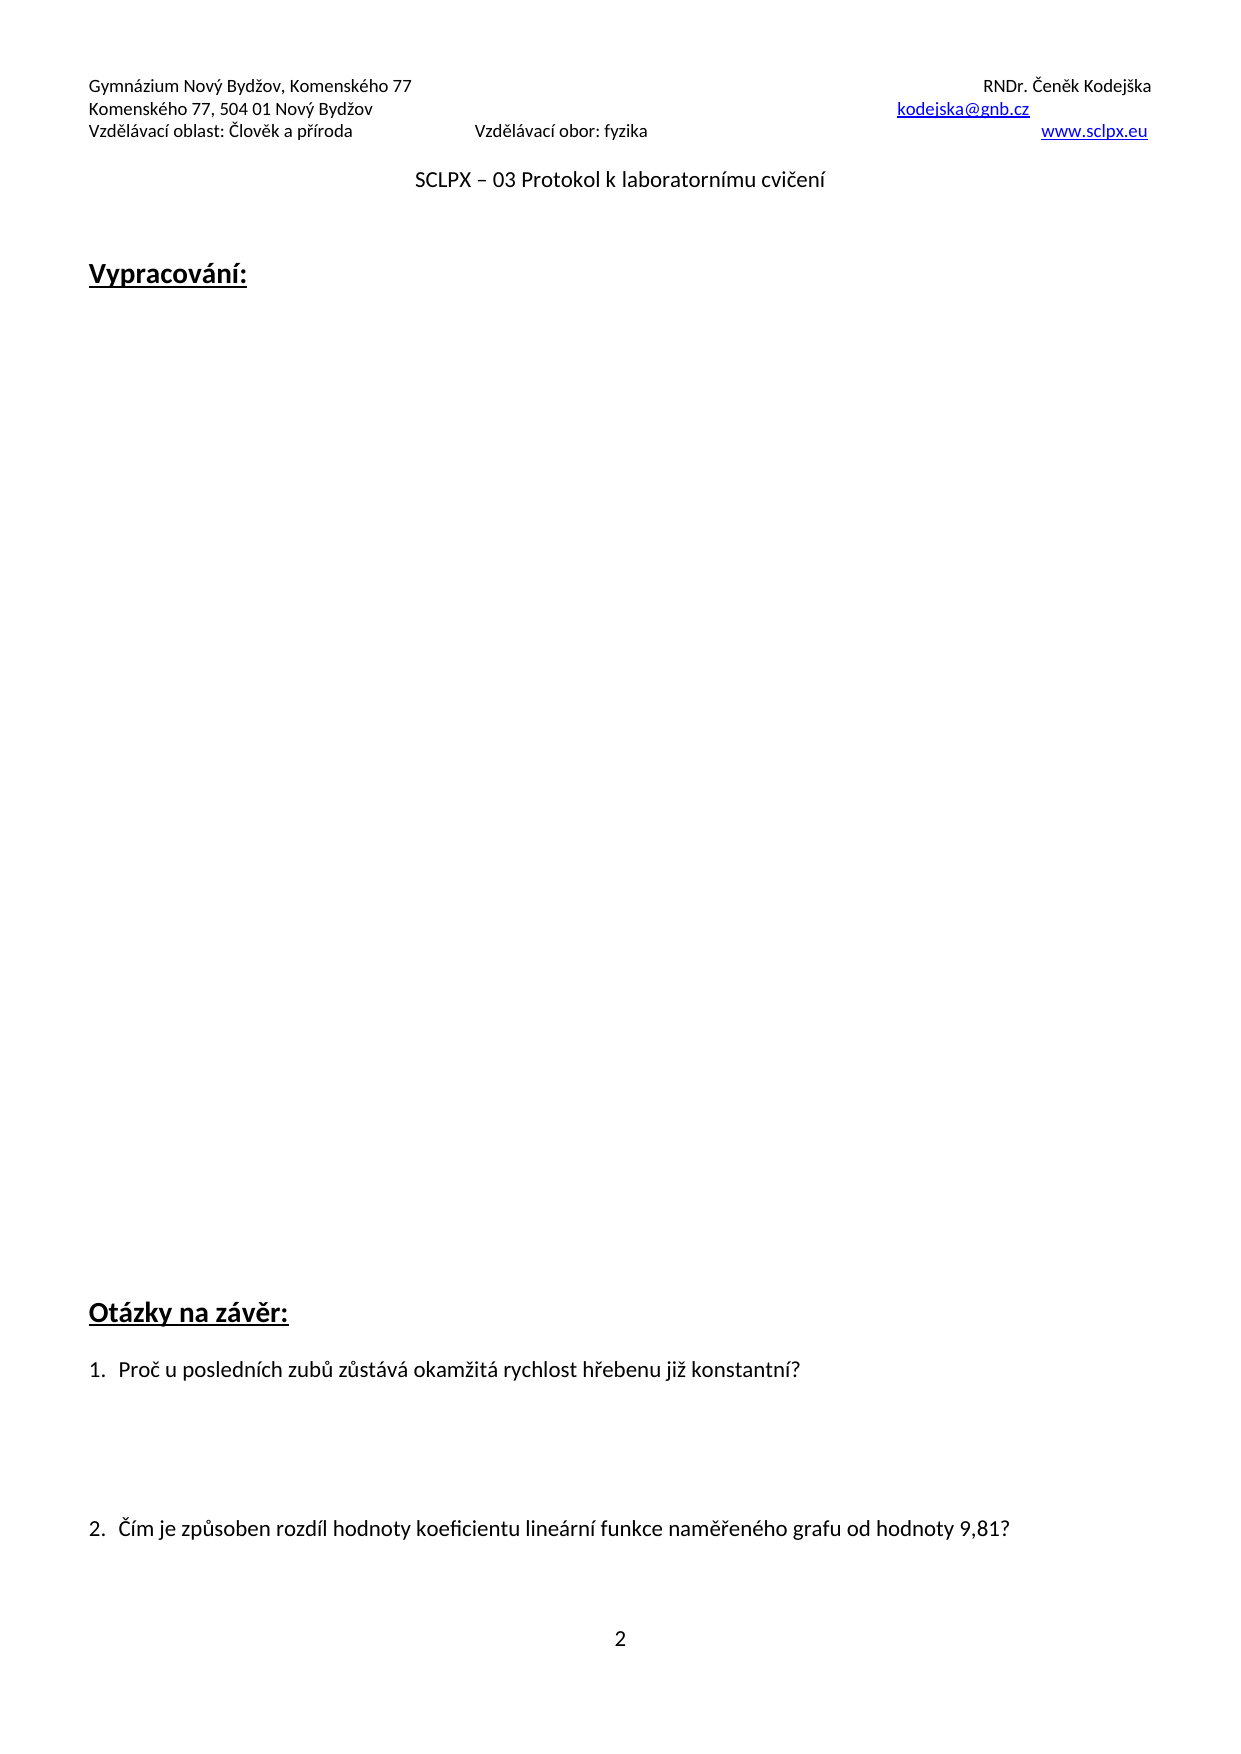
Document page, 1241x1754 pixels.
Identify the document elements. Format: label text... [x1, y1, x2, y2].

list Proč u posledních zubů zůstává okamžitá rychlost hřebenu již konstantní? [89, 1355, 1152, 1383]
list Čím je způsoben rozdíl hodnoty koeficientu lineární funkce naměřeného grafu od hodnoty 9,81? [89, 1514, 1152, 1542]
text Vypracování: [89, 255, 1152, 291]
text Otázky na závěr: [89, 1294, 1152, 1329]
